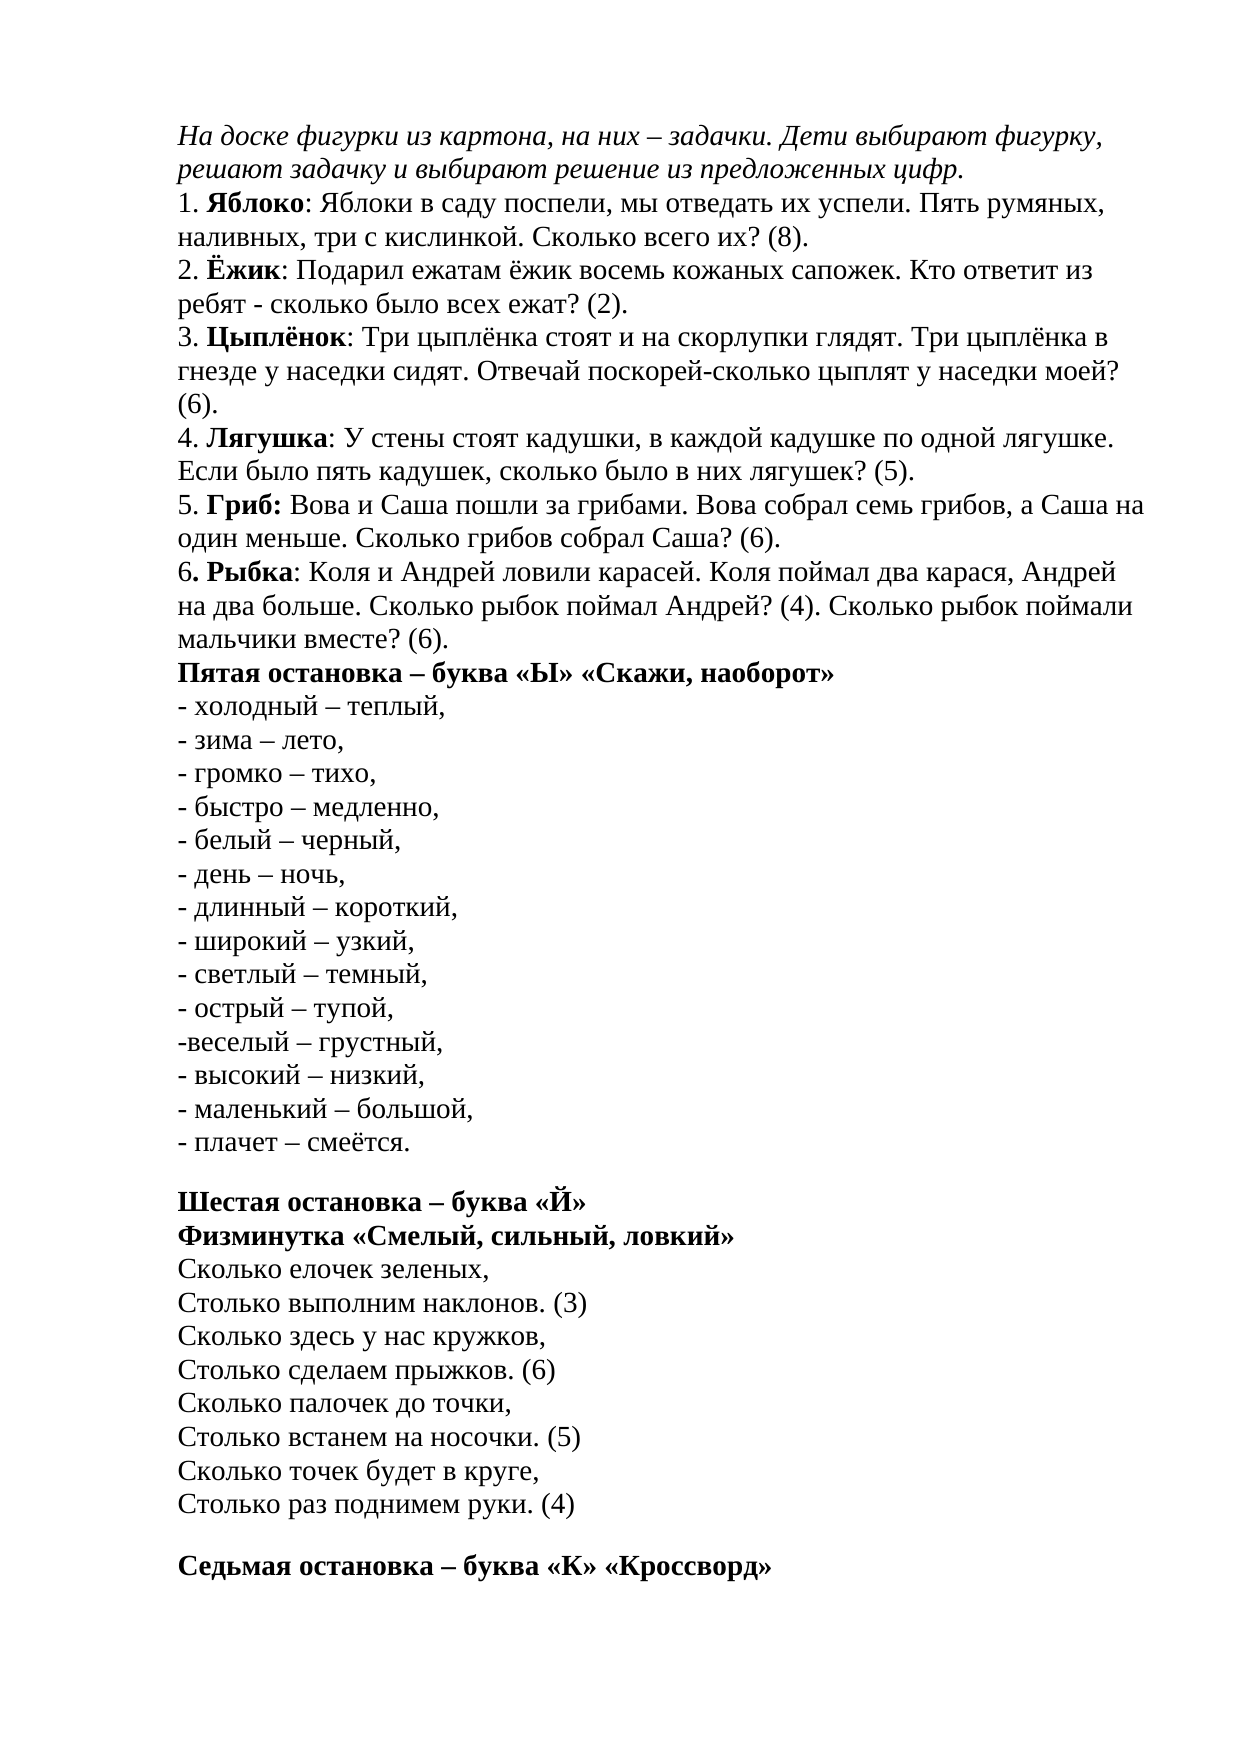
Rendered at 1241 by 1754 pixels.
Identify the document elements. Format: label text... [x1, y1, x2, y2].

text Седьмая остановка – буква «К» «Кроссворд» [177, 1548, 1152, 1582]
text - острый – тупой, [177, 990, 1152, 1024]
text - высокий – низкий, [177, 1057, 1152, 1091]
text 1. Яблоко: Яблоки в саду поспели, мы отведать их успели. Пять румяных, наливных, три с кислинкой. Сколько всего их? (8). [177, 185, 1152, 252]
text - светлый – темный, [177, 957, 1152, 990]
text 5. Гриб: Вова и Саша пошли за грибами. Вова собрал семь грибов, а Саша на один меньше. Сколько грибов собрал Саша? (6). [177, 487, 1152, 554]
text - громко – тихо, [177, 755, 1152, 789]
text - маленький – большой, [177, 1091, 1152, 1124]
text Сколько елочек зеленых, Столько выполним наклонов. (3) Сколько здесь у нас кружков, Столько сделаем прыжков. (6) Сколько палочек до точки, Столько встанем на носочки. (5) Сколько точек будет в круге, Столько раз поднимем руки. (4) [177, 1251, 1152, 1548]
text На доске фигурки из картона, на них – задачки. Дети выбирают фигурку, решают задачку и выбирают решение из предложенных цифр. [177, 118, 1152, 185]
text - белый – черный, [177, 822, 1152, 856]
text 4. Лягушка: У стены стоят кадушки, в каждой кадушке по одной лягушке. Если было пять кадушек, сколько было в них лягушек? (5). [177, 420, 1152, 487]
text 3. Цыплёнок: Три цыплёнка стоят и на скорлупки глядят. Три цыплёнка в гнезде у наседки сидят. Отвечай поскорей-сколько цыплят у наседки моей? (6). [177, 319, 1152, 420]
text - длинный – короткий, [177, 889, 1152, 923]
text 2. Ёжик: Подарил ежатам ёжик восемь кожаных сапожек. Кто ответит из ребят - сколько было всех ежат? (2). [177, 252, 1152, 319]
text 6. Рыбка: Коля и Андрей ловили карасей. Коля поймал два карася, Андрей на два больше. Сколько рыбок поймал Андрей? (4). Сколько рыбок поймали мальчики вместе? (6). [177, 554, 1152, 655]
text - холодный – теплый, [177, 688, 1152, 722]
text - зима – лето, [177, 722, 1152, 755]
text - плачет – смеётся. [177, 1124, 1152, 1158]
text Физминутка «Смелый, сильный, ловкий» [177, 1218, 1152, 1251]
text -веселый – грустный, [177, 1024, 1152, 1057]
text - быстро – медленно, [177, 789, 1152, 822]
text Пятая остановка – буква «Ы» «Скажи, наоборот» [177, 655, 1152, 688]
text - широкий – узкий, [177, 923, 1152, 957]
text - день – ночь, [177, 856, 1152, 889]
text Шестая остановка – буква «Й» [177, 1184, 1152, 1218]
